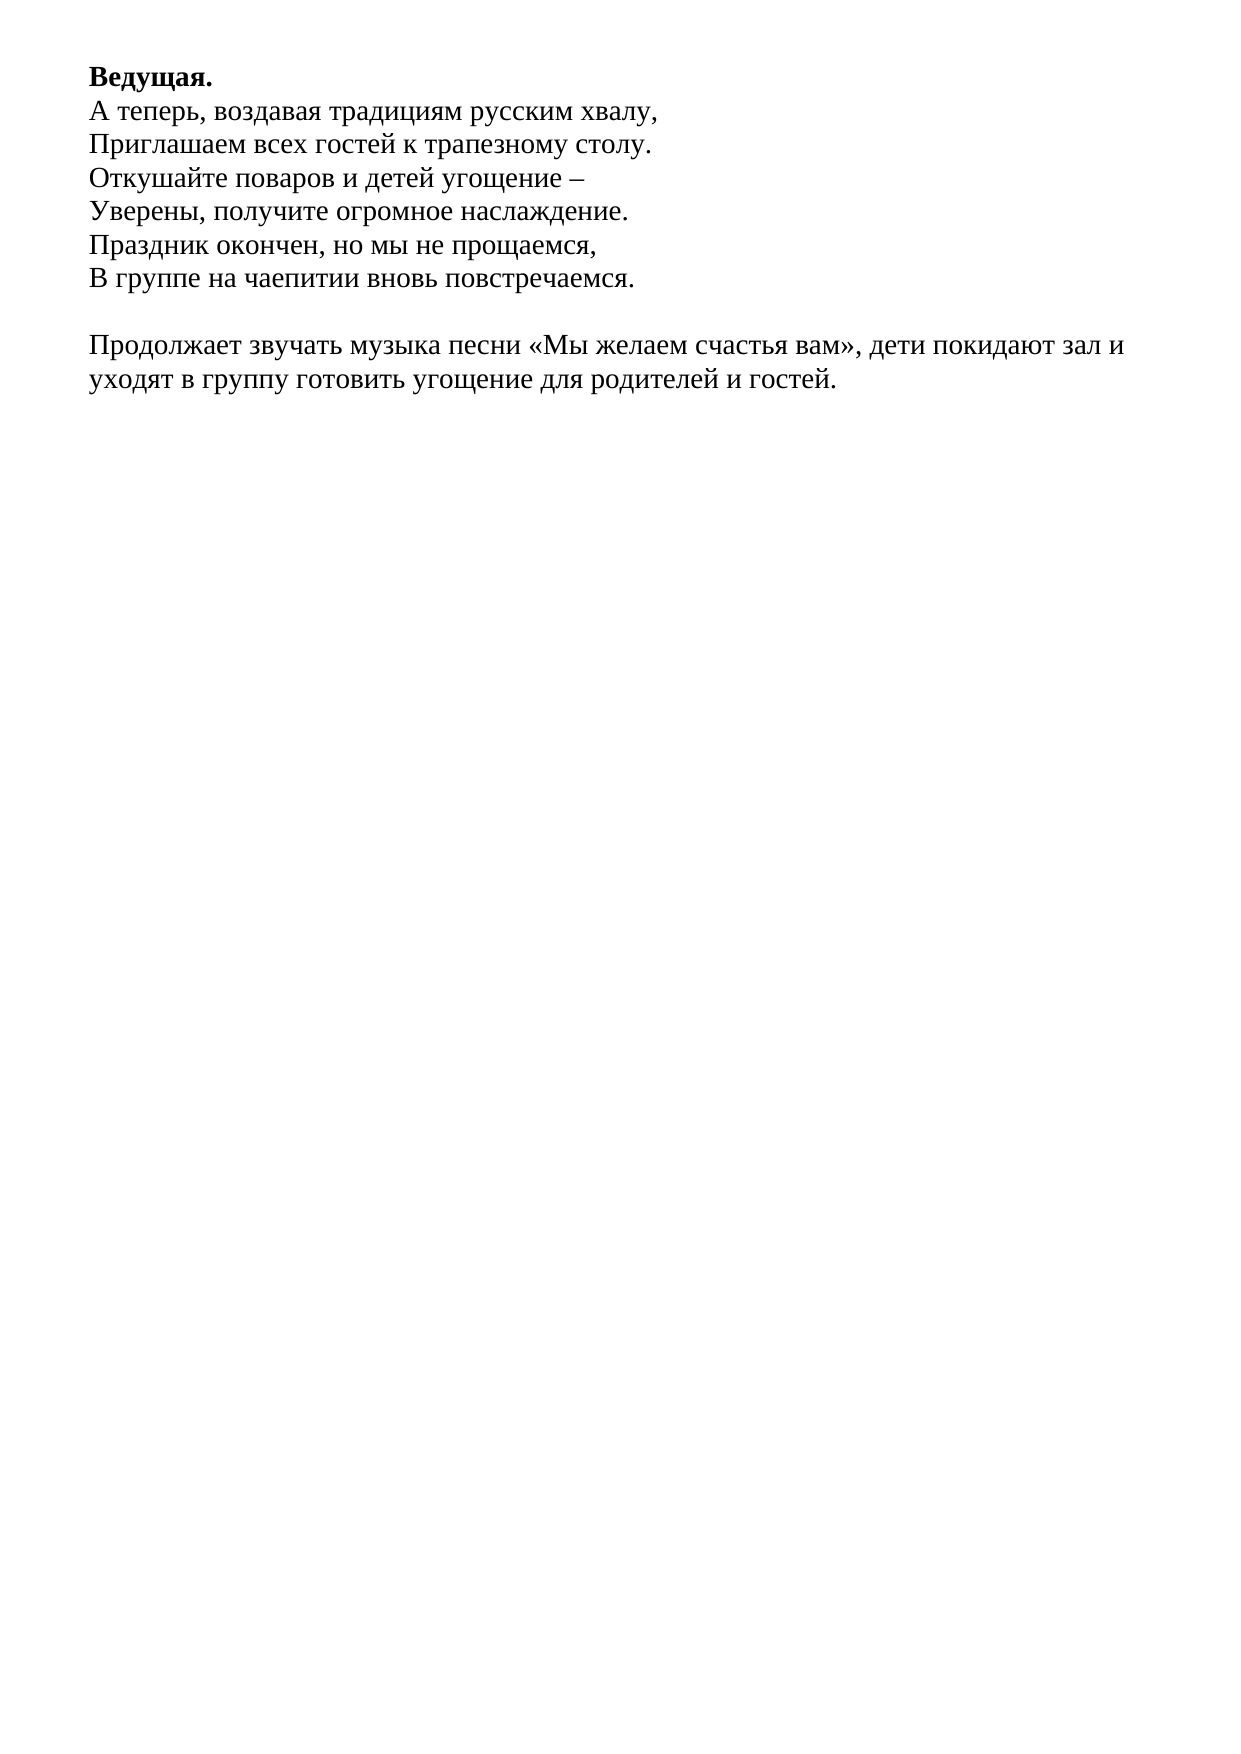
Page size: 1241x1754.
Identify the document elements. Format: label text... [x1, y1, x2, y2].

text А теперь, воздавая традициям русским хвалу, [89, 93, 1152, 126]
text Приглашаем всех гостей к трапезному столу. [89, 126, 1152, 160]
text Откушайте поваров и детей угощение – [89, 160, 1152, 193]
text В группе на чаепитии вновь повстречаемся. [89, 260, 1152, 294]
text Уверены, получите огромное наслаждение. [89, 193, 1152, 227]
text Праздник окончен, но мы не прощаемся, [89, 227, 1152, 260]
text Продолжает звучать музыка песни «Мы желаем счастья вам», дети покидают зал и уходят в группу готовить угощение для родителей и гостей. [89, 327, 1152, 394]
text Ведущая. [89, 59, 1152, 93]
